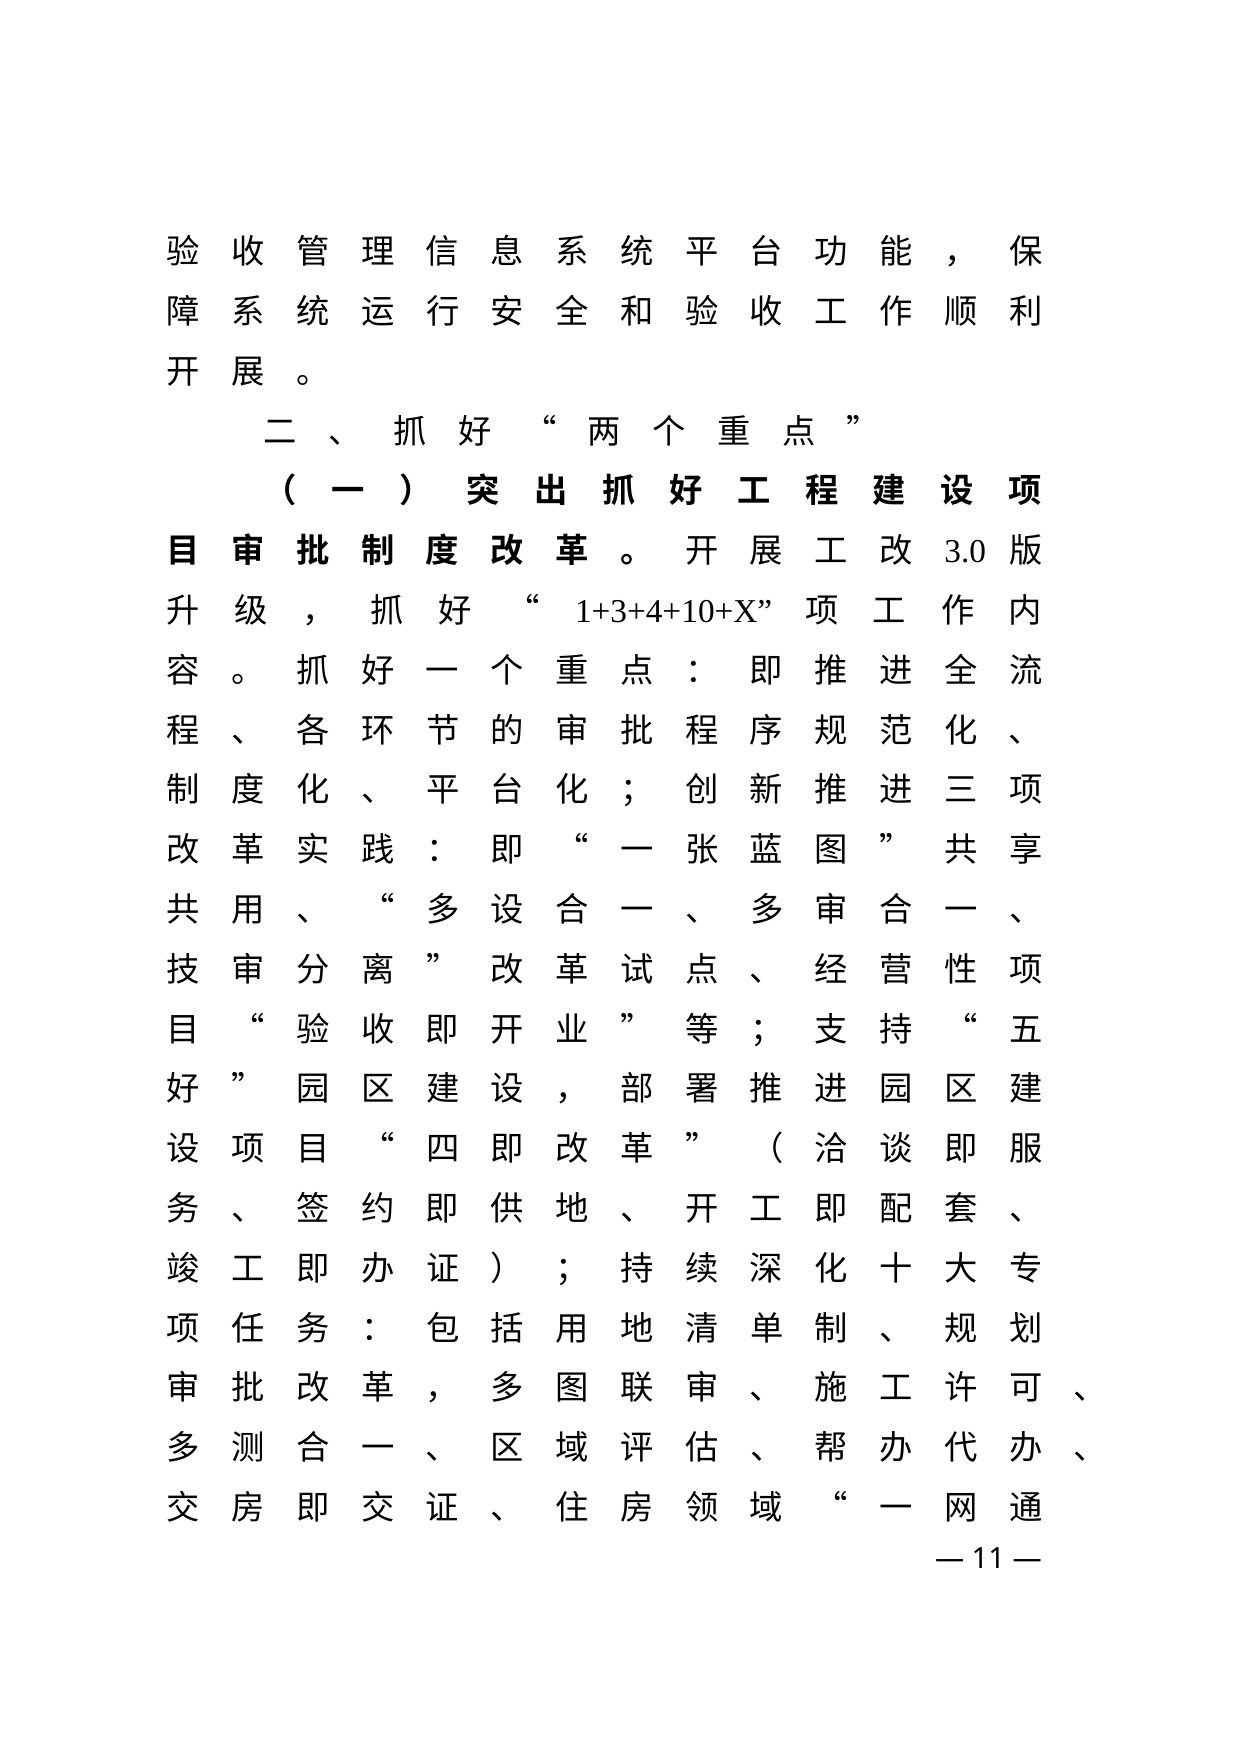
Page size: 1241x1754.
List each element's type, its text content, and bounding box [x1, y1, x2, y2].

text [167, 458, 1074, 1535]
text 二、抓好“两个重点” [167, 399, 1074, 458]
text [167, 219, 1074, 399]
